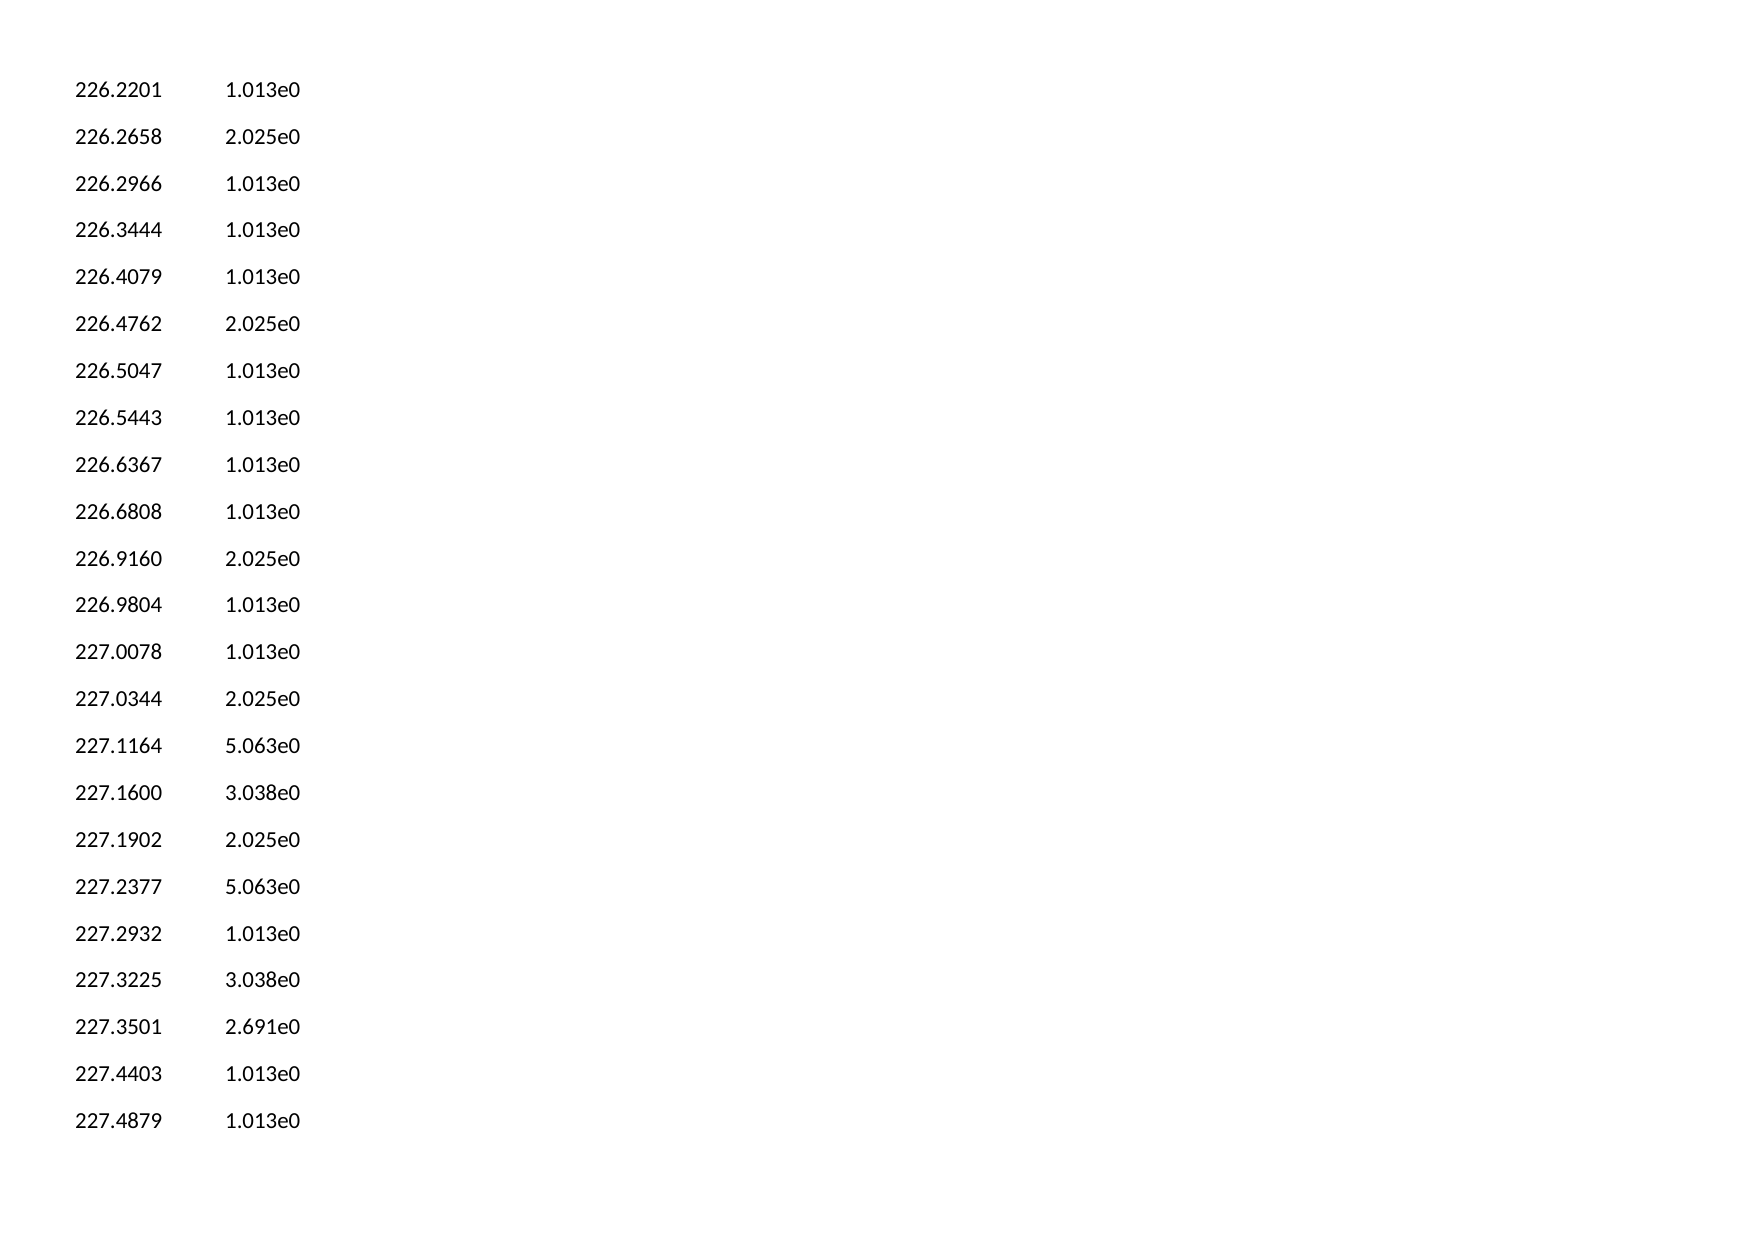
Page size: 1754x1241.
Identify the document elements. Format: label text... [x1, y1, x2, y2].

text 226.5443 1.013e0 [75, 403, 1679, 431]
text 226.6367 1.013e0 [75, 450, 1679, 478]
text 226.5047 1.013e0 [75, 356, 1679, 384]
text 227.2932 1.013e0 [75, 919, 1679, 947]
text 227.3225 3.038e0 [75, 966, 1679, 994]
text 227.3501 2.691e0 [75, 1012, 1679, 1041]
text 226.3444 1.013e0 [75, 216, 1679, 244]
text 226.9804 1.013e0 [75, 591, 1679, 619]
text 227.1902 2.025e0 [75, 825, 1679, 853]
text 226.6808 1.013e0 [75, 497, 1679, 525]
text 227.4403 1.013e0 [75, 1059, 1679, 1087]
text 226.2201 1.013e0 [75, 75, 1679, 103]
text 227.0078 1.013e0 [75, 637, 1679, 666]
text 227.1600 3.038e0 [75, 778, 1679, 806]
text 227.1164 5.063e0 [75, 731, 1679, 759]
text 226.2966 1.013e0 [75, 169, 1679, 197]
text 226.4079 1.013e0 [75, 262, 1679, 291]
text 226.4762 2.025e0 [75, 309, 1679, 337]
text 226.9160 2.025e0 [75, 544, 1679, 572]
text 227.2377 5.063e0 [75, 872, 1679, 900]
text 227.4879 1.013e0 [75, 1106, 1679, 1134]
text 226.2658 2.025e0 [75, 122, 1679, 150]
text 227.0344 2.025e0 [75, 684, 1679, 712]
